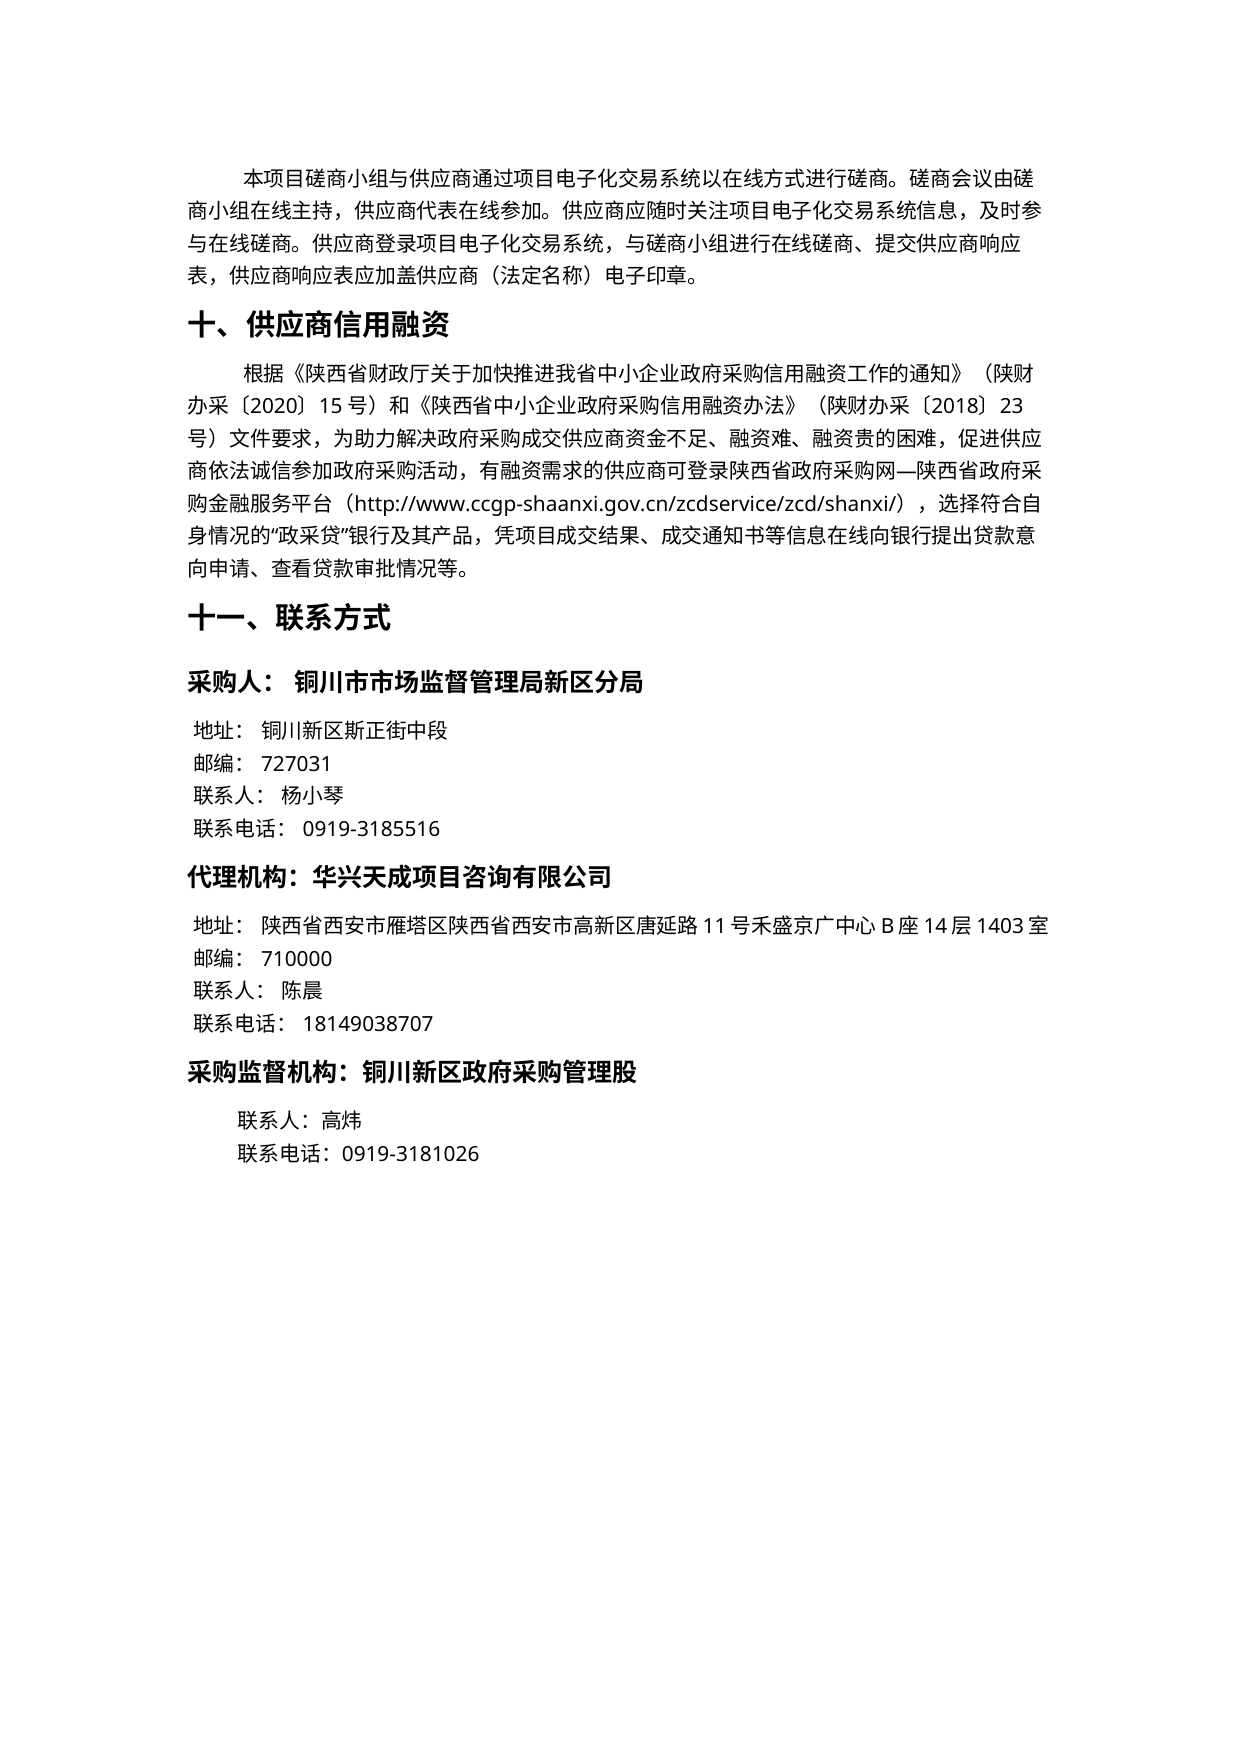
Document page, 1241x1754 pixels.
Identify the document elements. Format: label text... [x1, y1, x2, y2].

text 联系人： 陈晨 [187, 974, 1053, 1007]
text 联系人：高炜 [187, 1104, 1053, 1137]
text 代理机构：华兴天成项目咨询有限公司 [187, 844, 1053, 909]
text 本项目磋商小组与供应商通过项目电子化交易系统以在线方式进行磋商。磋商会议由磋商小组在线主持，供应商代表在线参加。供应商应随时关注项目电子化交易系统信息，及时参与在线磋商。供应商登录项目电子化交易系统，与磋商小组进行在线磋商、提交供应商响应表，供应商响应表应加盖供应商（法定名称）电子印章。 [187, 162, 1053, 292]
text 地址： 陕西省西安市雁塔区陕西省西安市高新区唐延路11号禾盛京广中心B座14层1403室 [187, 909, 1053, 942]
text 根据《陕西省财政厅关于加快推进我省中小企业政府采购信用融资工作的通知》（陕财办采〔2020〕15 号）和《陕西省中小企业政府采购信用融资办法》（陕财办采〔2018〕23 号）文件要求，为助力解决政府采购成交供应商资金不足、融资难、融资贵的困难，促进供应商依法诚信参加政府采购活动，有融资需求的供应商可登录陕西省政府采购网—陕西省政府采购金融服务平台（http://www.ccgp-shaanxi.gov.cn/zcdservice/zcd/shanxi/），选择符合自身情况的“政采贷”银行及其产品，凭项目成交结果、成交通知书等信息在线向银行提出贷款意向申请、查看贷款审批情况等。 [187, 357, 1053, 584]
text 地址： 铜川新区斯正街中段 [187, 714, 1053, 747]
text 十一、联系方式 [187, 584, 1053, 649]
text 联系电话： 0919-3185516 [187, 812, 1053, 844]
text 联系人： 杨小琴 [187, 779, 1053, 812]
text 采购人： 铜川市市场监督管理局新区分局 [187, 649, 1053, 714]
text 邮编： 710000 [187, 942, 1053, 974]
text 联系电话： 18149038707 [187, 1007, 1053, 1039]
text 采购监督机构：铜川新区政府采购管理股 [187, 1039, 1053, 1104]
text 联系电话：0919-3181026 [187, 1137, 1053, 1169]
text 十、供应商信用融资 [187, 292, 1053, 357]
text 邮编： 727031 [187, 747, 1053, 779]
